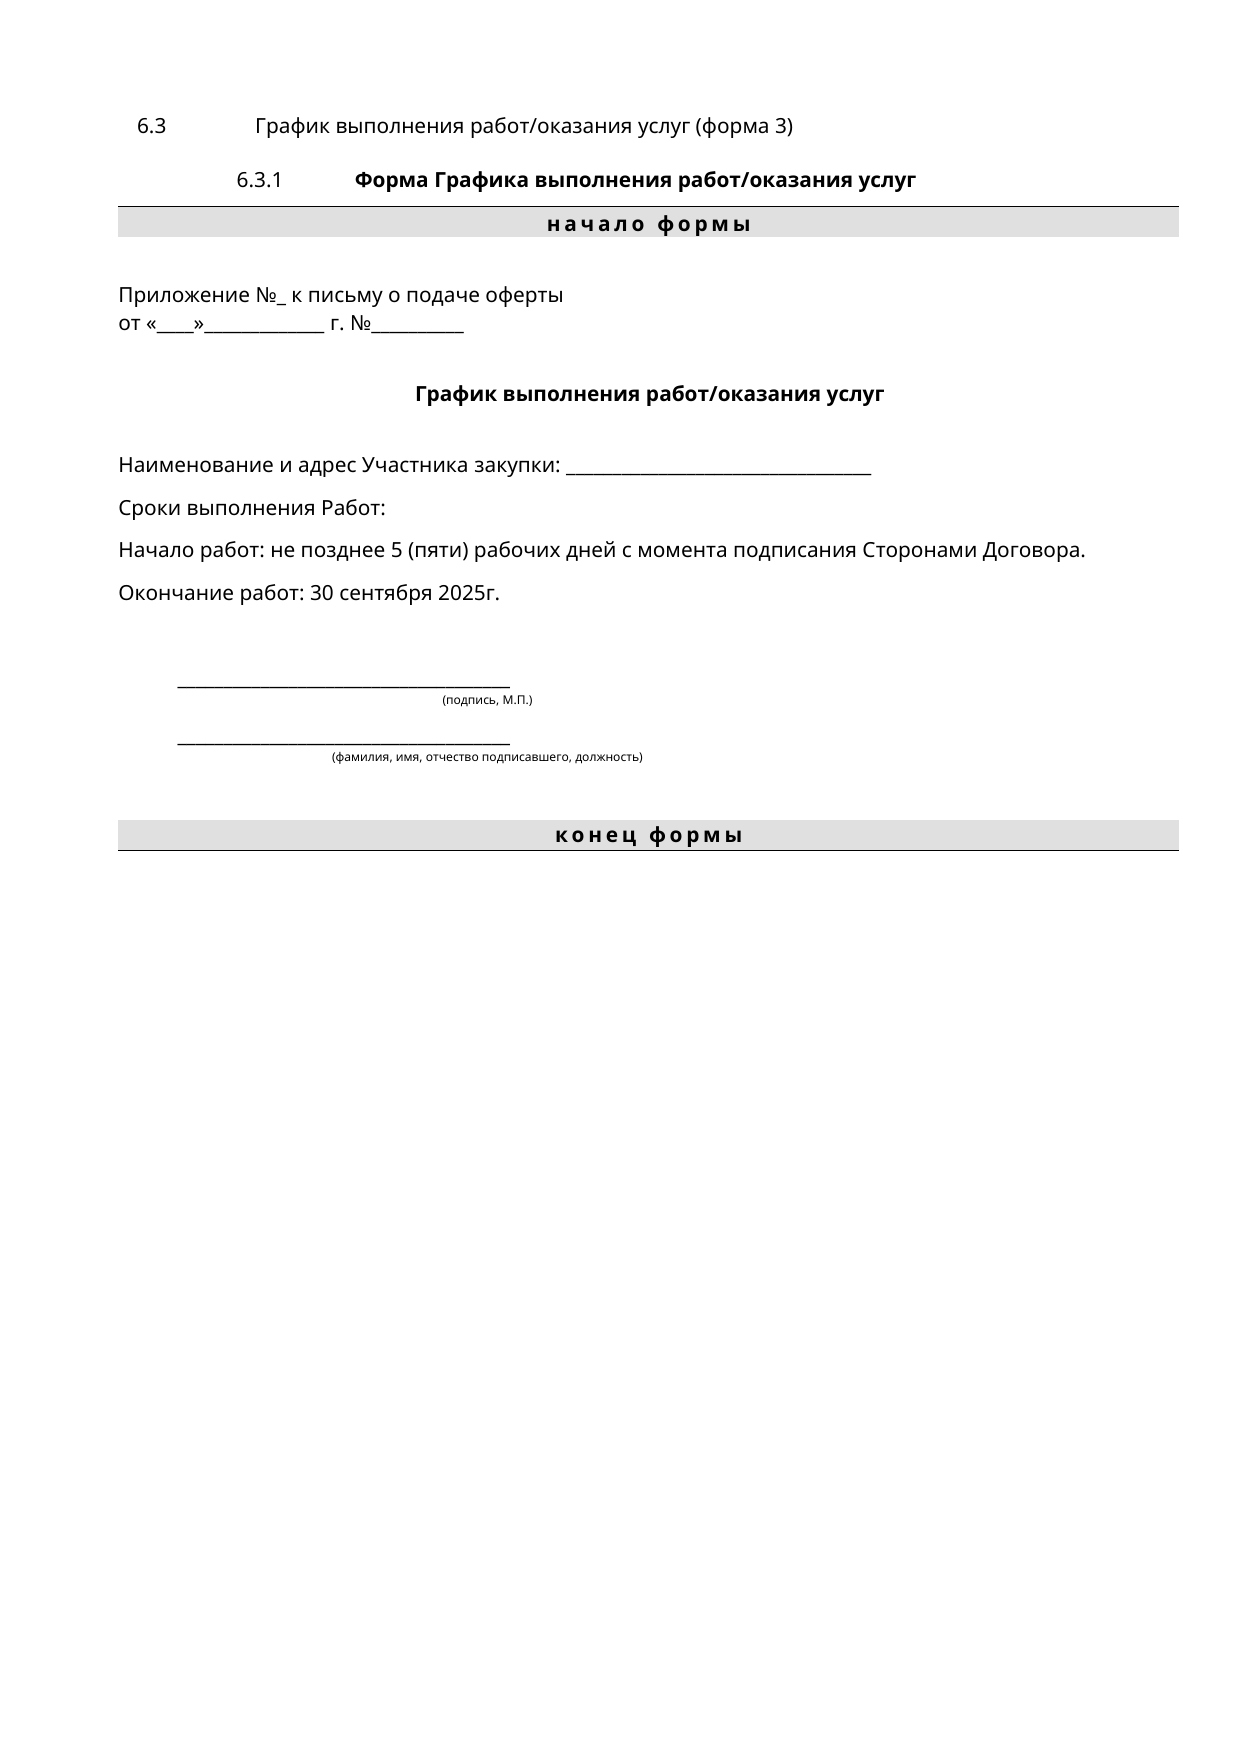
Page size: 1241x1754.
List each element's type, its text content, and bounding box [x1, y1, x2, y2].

text ____________________________________ [118, 720, 1181, 749]
text Начало работ: не позднее 5 (пяти) рабочих дней с момента подписания Сторонами Договора. [118, 536, 1181, 564]
text Окончание работ: 30 сентября 2025г. [118, 578, 1181, 607]
text (фамилия, имя, отчество подписавшего, должность) [118, 749, 797, 777]
text График выполнения работ/оказания услуг [118, 379, 1181, 408]
text (подпись, М.П.) [118, 692, 797, 720]
list Форма Графика выполнения работ/оказания услуг [236, 165, 1181, 193]
text Приложение №_ к письму о подаче оферты от «____»_____________ г. №__________ [118, 280, 1181, 337]
text Наименование и адрес Участника закупки: _________________________________ [118, 450, 1181, 479]
text Сроки выполнения Работ: [118, 493, 1181, 521]
text ____________________________________ [118, 663, 1181, 692]
text конец формы [118, 820, 1179, 850]
subtitle График выполнения работ/оказания услуг (форма 3) [137, 111, 1181, 140]
text начало формы [118, 207, 1179, 237]
